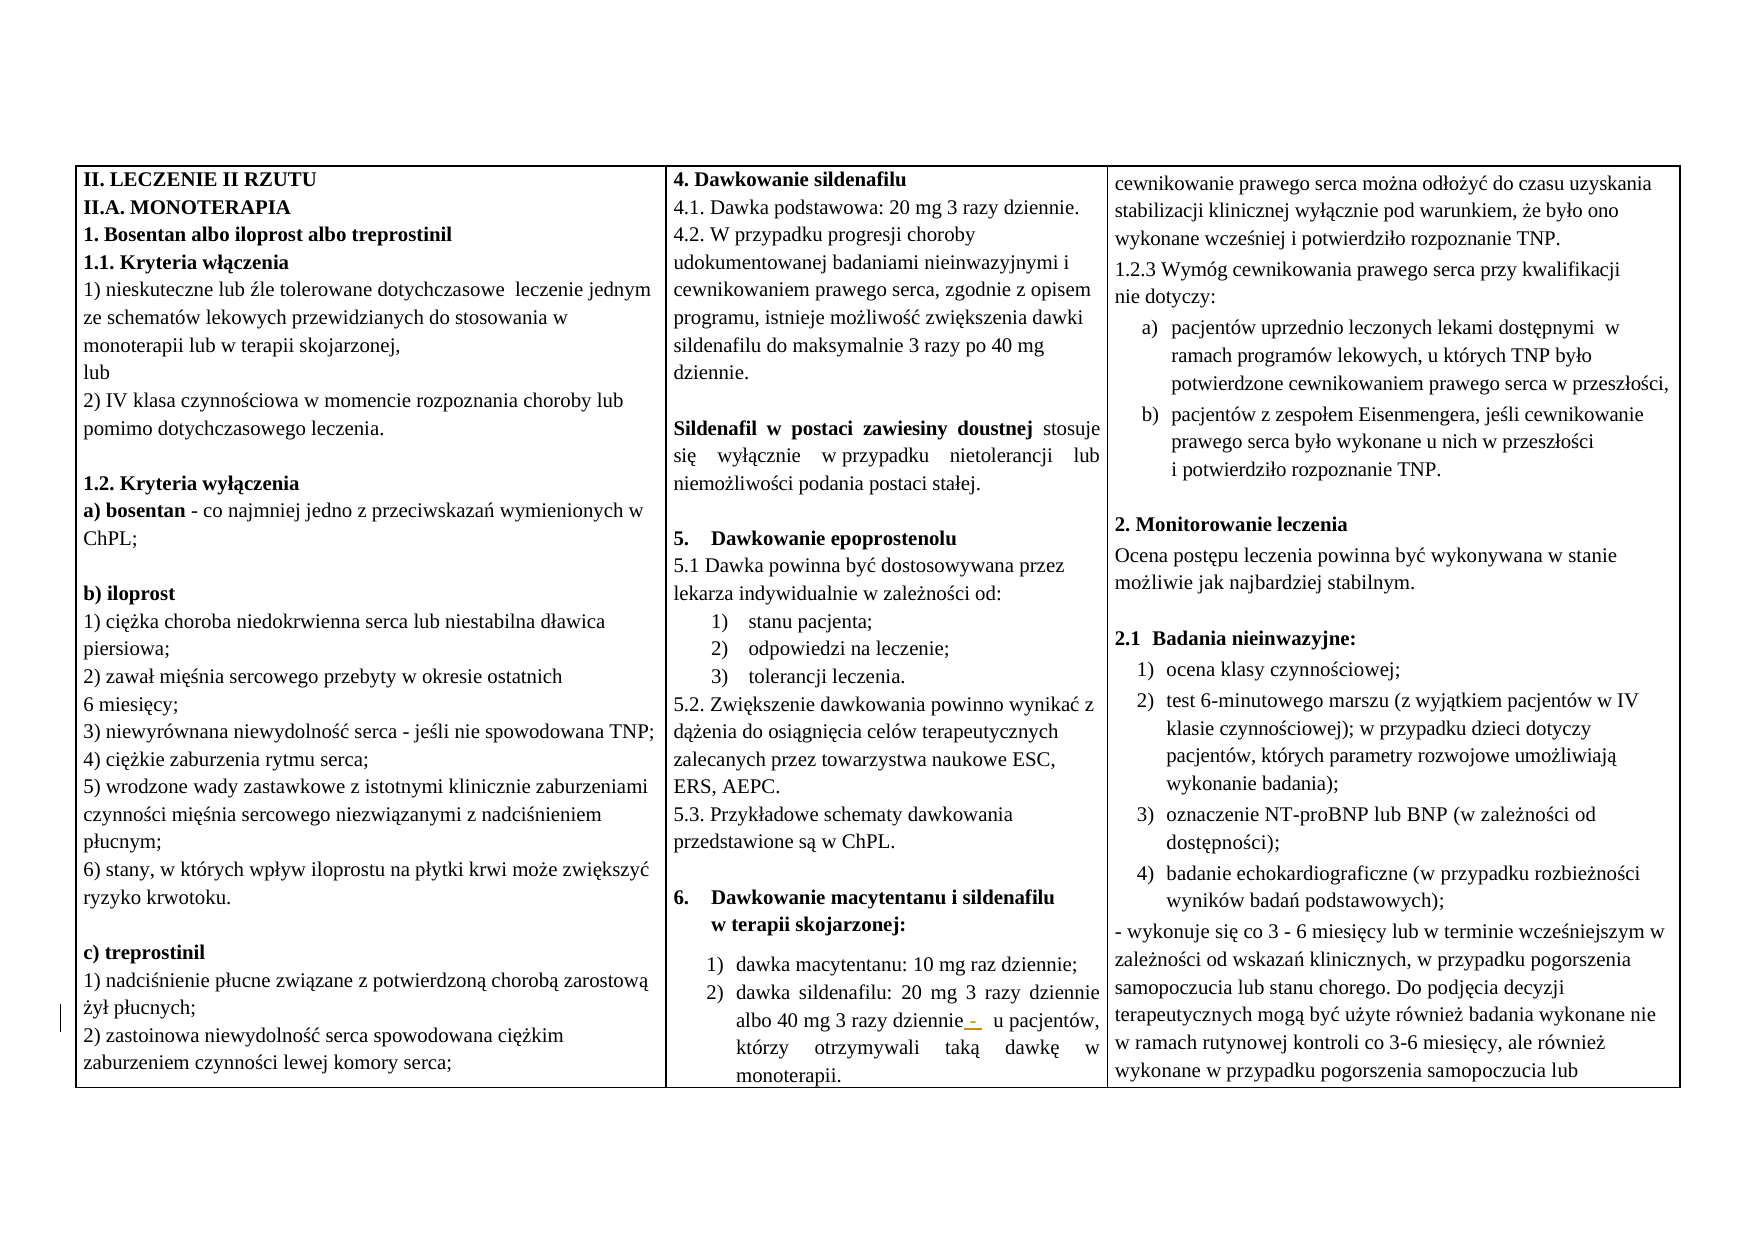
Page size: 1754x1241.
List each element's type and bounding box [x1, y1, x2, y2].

table_cell [77, 167, 665, 1087]
table_cell [1108, 167, 1679, 1087]
table_cell [667, 167, 1107, 1087]
